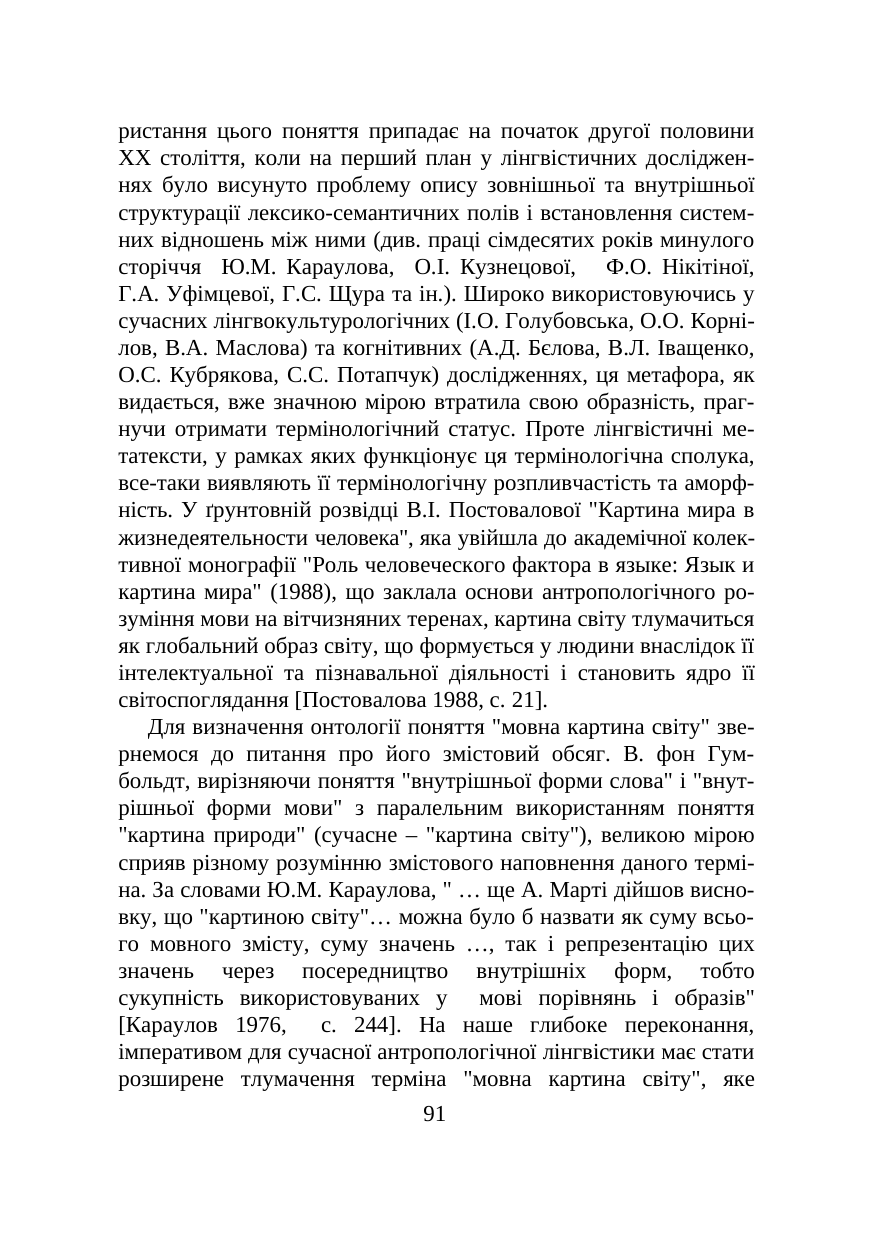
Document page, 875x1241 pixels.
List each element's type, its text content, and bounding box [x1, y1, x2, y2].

text ристання цього поняття припадає на початок другої половини ХХ століття, коли на перший план у лінгвістичних досліджен- нях було висунуто проблему опису зовнішньої та внутрішньої структурації лексико-семантичних полів і встановлення систем- них відношень між ними (див. праці сімдесятих років минулого сторіччя Ю.М. Караулова, О.І. Кузнецової, Ф.О. Нікітіної, Г.А. Уфімцевої, Г.С. Щура та ін.). Широко використовуючись у сучасних лінгвокультурологічних (І.О. Голубовська, О.О. Корні- лов, В.А. Маслова) та когнітивних (А.Д. Бєлова, В.Л. Іващенко, О.С. Кубрякова, С.С. Потапчук) дослідженнях, ця метафора, як видається, вже значною мірою втратила свою образність, праг- нучи отримати термінологічний статус. Проте лінгвістичні ме- татексти, у рамках яких функціонує ця термінологічна сполука, все-таки виявляють її термінологічну розпливчастість та аморф- ність. У ґрунтовній розвідці В.І. Постовалової "Картина мира в жизнедеятельности человека", яка увійшла до академічної колек- тивної монографії "Роль человеческого фактора в языке: Язык и картина мира" (1988), що заклала основи антропологічного ро- зуміння мови на вітчизняних теренах, картина світу тлумачиться як глобальний образ світу, що формується у людини внаслідок її інтелектуальної та пізнавальної діяльності і становить ядро її світоспоглядання [Постовалова 1988, с. 21]. [118, 117, 756, 712]
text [118, 713, 756, 1092]
